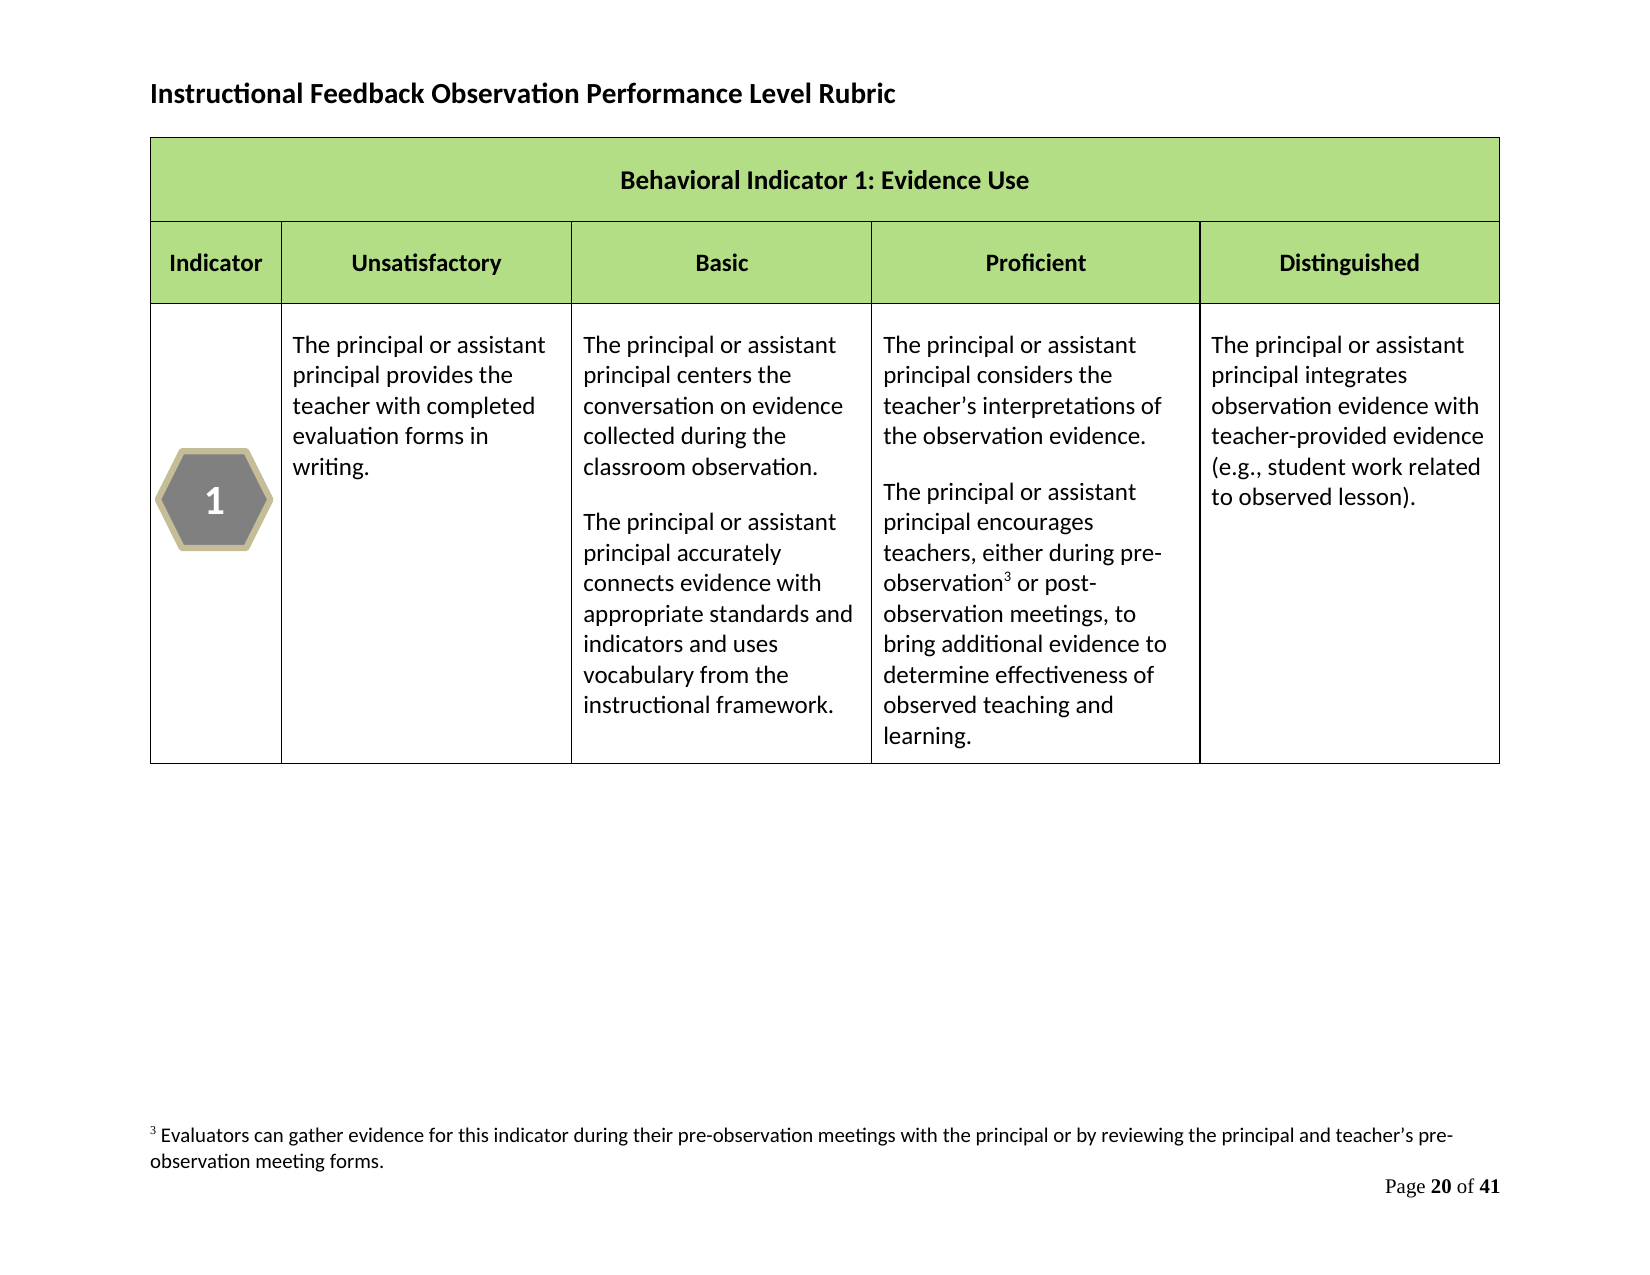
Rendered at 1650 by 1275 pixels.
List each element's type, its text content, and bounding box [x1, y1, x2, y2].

table_cell [151, 304, 281, 763]
table_cell Basic [572, 222, 871, 303]
table_cell The principal or assistant principal provides the teacher with completed evaluation forms in writing. [282, 304, 571, 763]
table_cell Indicator [151, 222, 281, 303]
table_header Behavioral Indicator 1: Evidence Use [151, 138, 1499, 221]
table_cell The principal or assistant principal considers the teacher’s interpretations of the observation evidence. The principal or assistant principal encourages teachers, either during pre-observation or post-observation meetings, to bring additional evidence to determine effectiveness of observed teaching and learning. [872, 304, 1199, 763]
table_cell Distinguished [1201, 222, 1499, 303]
table_cell The principal or assistant principal integrates observation evidence with teacher-provided evidence (e.g., student work related to observed lesson). [1201, 304, 1499, 763]
table_cell The principal or assistant principal centers the conversation on evidence collected during the classroom observation. The principal or assistant principal accurately connects evidence with appropriate standards and indicators and uses vocabulary from the instructional framework. [572, 304, 871, 763]
table_cell Proficient [872, 222, 1199, 303]
subtitle Instructional Feedback Observation Performance Level Rubric [150, 75, 1500, 111]
table_cell Unsatisfactory [282, 222, 571, 303]
